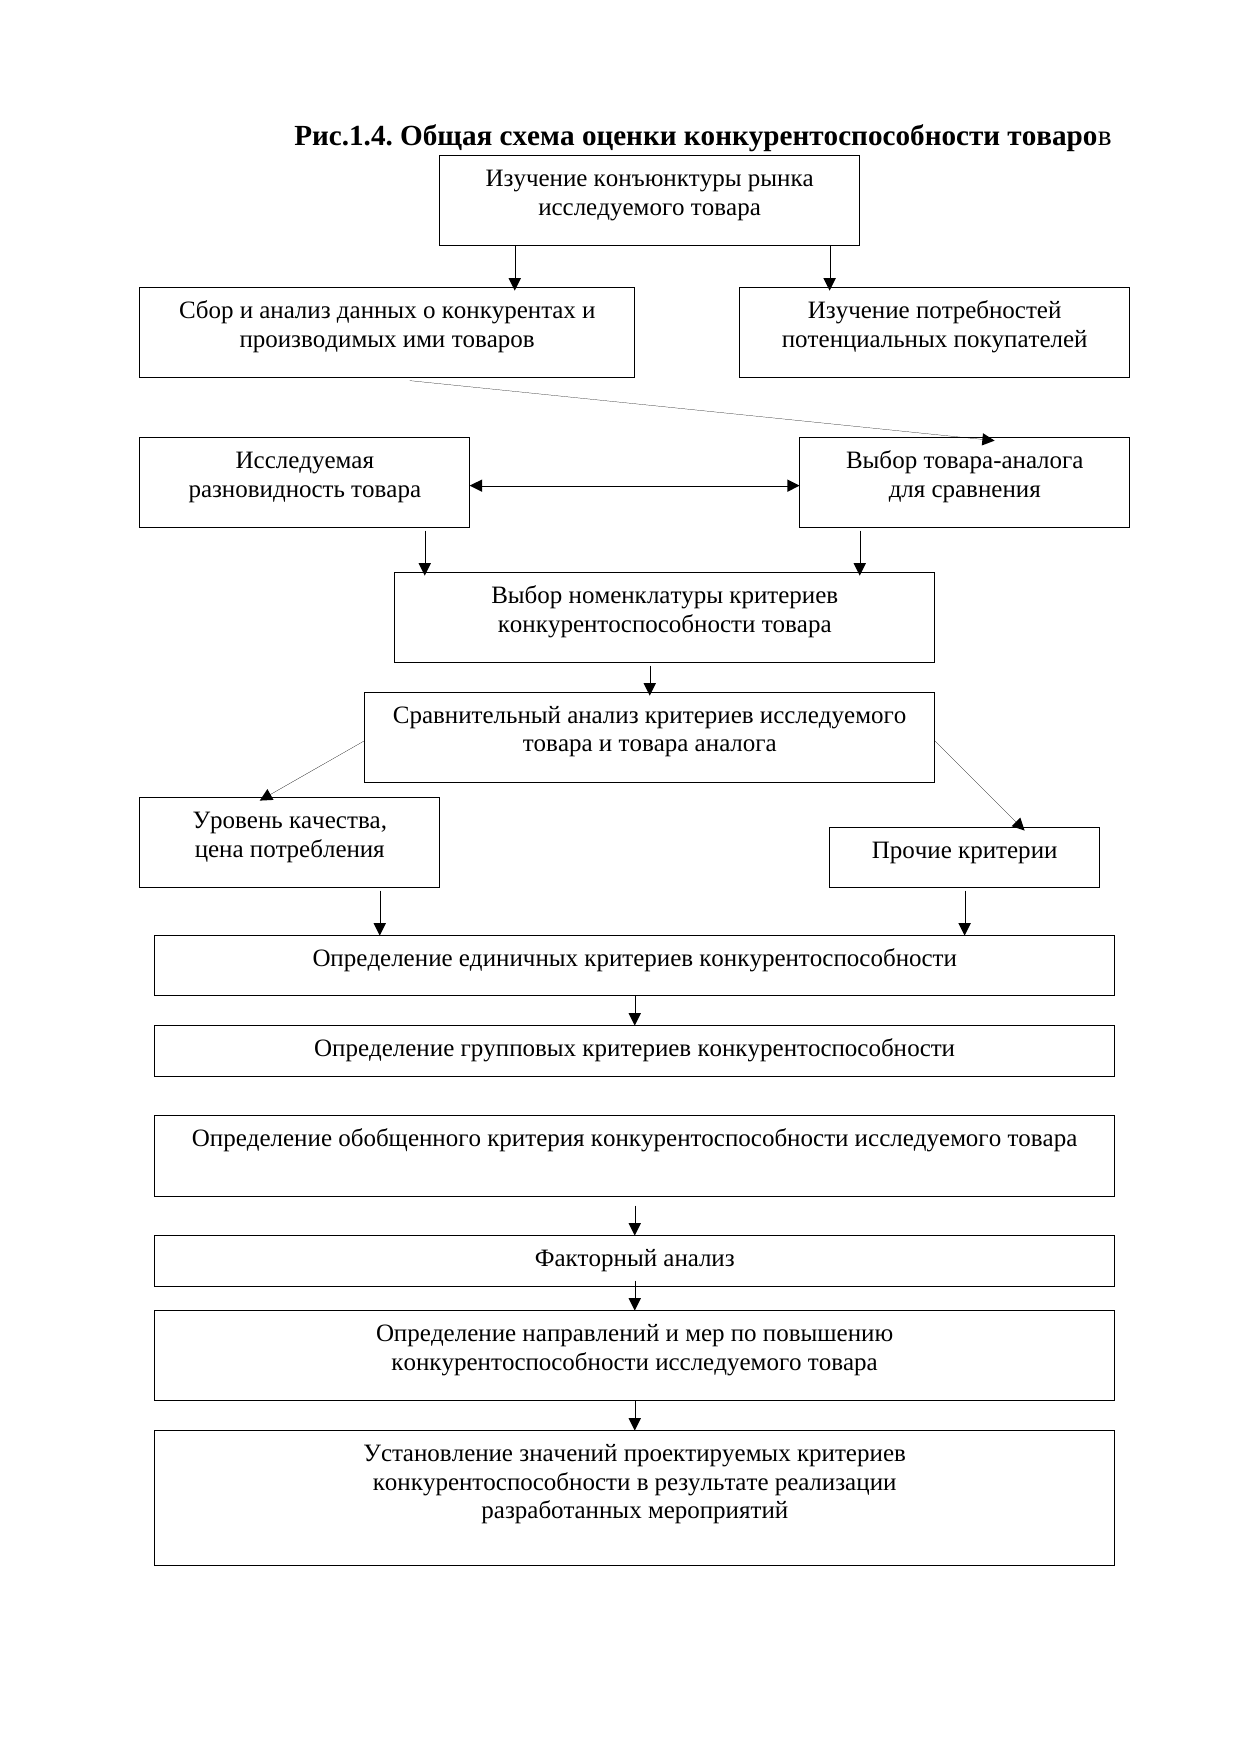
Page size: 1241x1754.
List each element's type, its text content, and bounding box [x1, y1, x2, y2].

text Рис.1.4. Общая схема оценки конкурентоспособности товаров [177, 118, 1152, 152]
